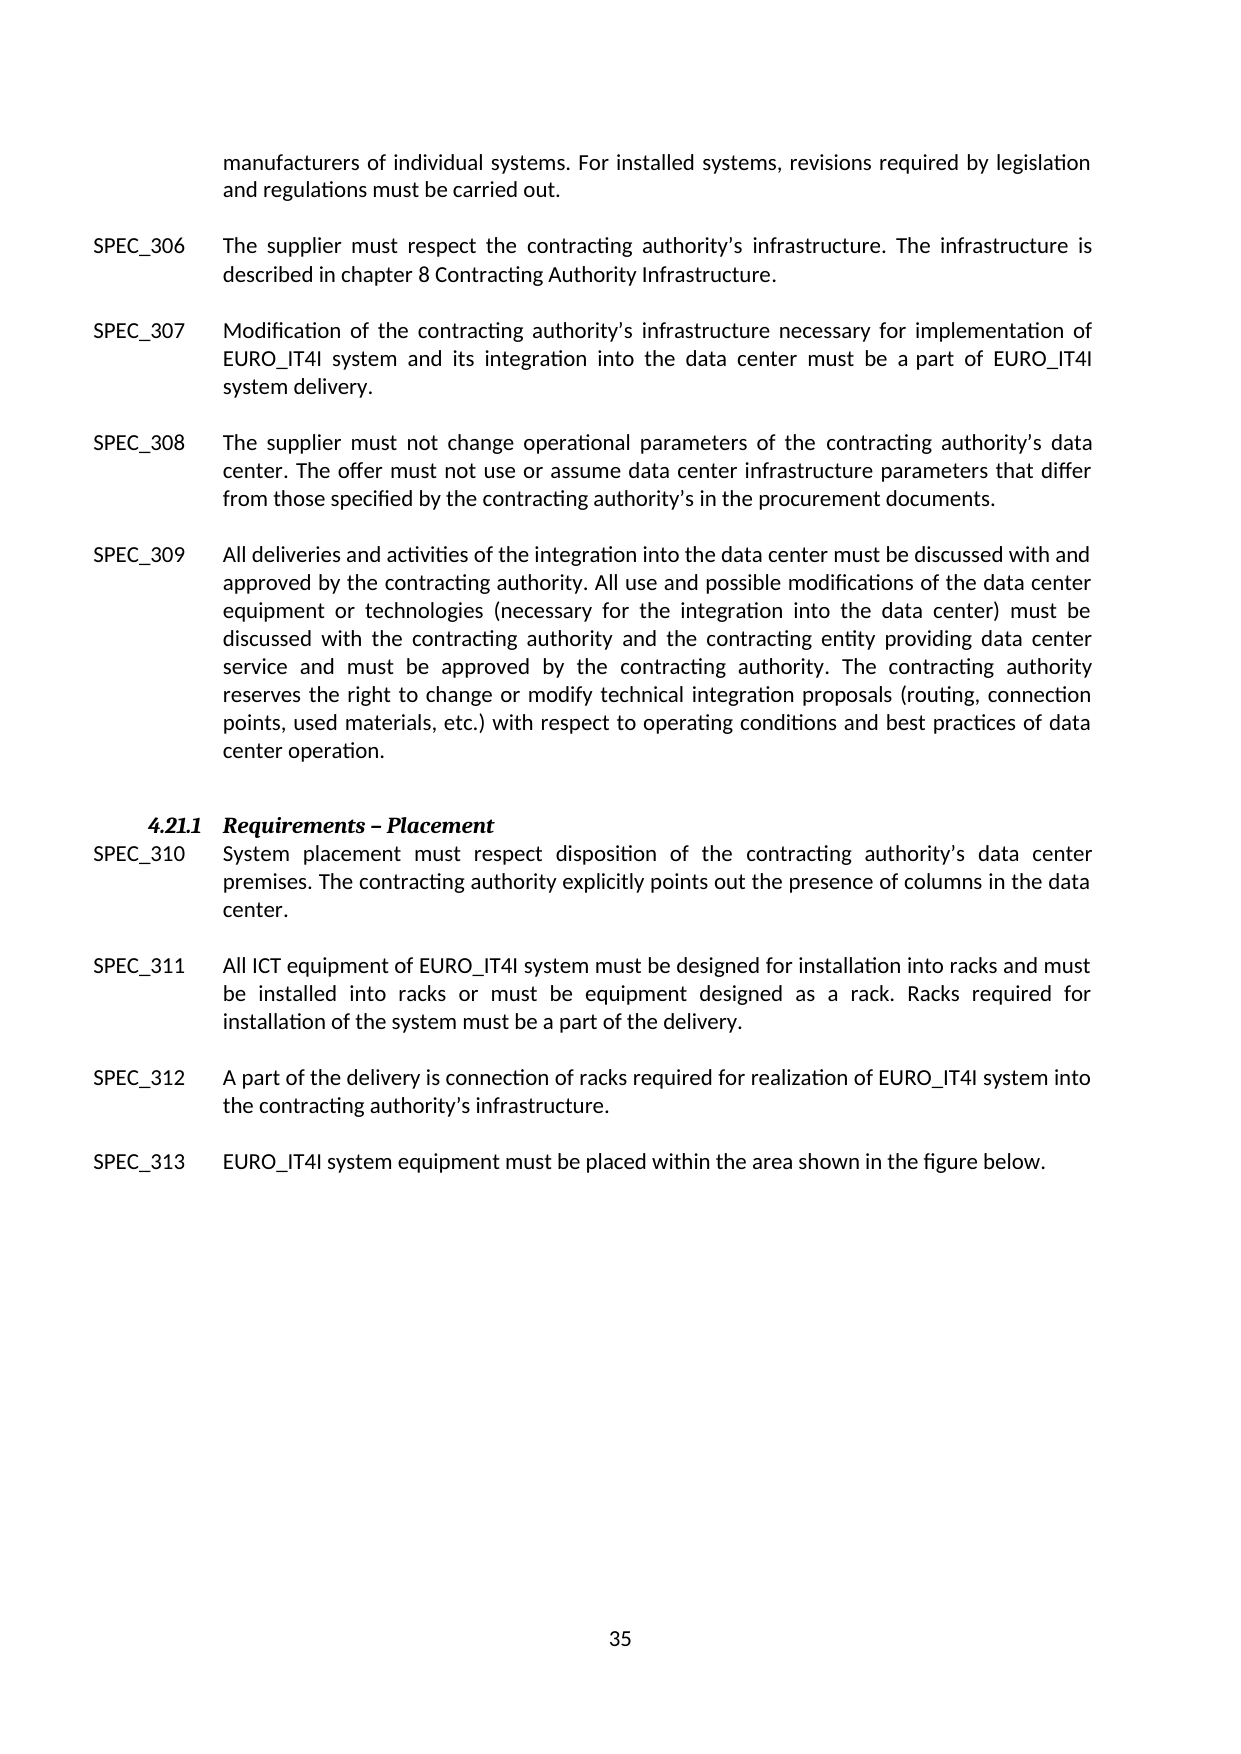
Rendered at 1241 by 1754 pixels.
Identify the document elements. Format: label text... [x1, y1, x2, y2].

list EURO_IT4I system equipment must be placed within the area shown in the figure below. [185, 1147, 1093, 1176]
list The supplier must respect the contracting authority’s infrastructure. The infrastructure is described in chapter 8 Contracting Authority Infrastructure. [185, 232, 1093, 288]
list The supplier must not change operational parameters of the contracting authority’s data center. The offer must not use or assume data center infrastructure parameters that differ from those specified by the contracting authority’s in the procurement documents. [185, 428, 1093, 512]
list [185, 148, 1093, 204]
list A part of the delivery is connection of racks required for realization of EURO_IT4I system into the contracting authority’s infrastructure. [185, 1063, 1093, 1119]
list All deliveries and activities of the integration into the data center must be discussed with and approved by the contracting authority. All use and possible modifications of the data center equipment or technologies (necessary for the integration into the data center) must be discussed with the contracting authority and the contracting entity providing data center service and must be approved by the contracting authority. The contracting authority reserves the right to change or modify technical integration proposals (routing, connection points, used materials, etc.) with respect to operating conditions and best practices of data center operation. [185, 540, 1093, 764]
list Modification of the contracting authority’s infrastructure necessary for implementation of EURO_IT4I system and its integration into the data center must be a part of EURO_IT4I system delivery. [185, 316, 1093, 400]
subtitle Requirements – Placement [148, 813, 1093, 839]
list All ICT equipment of EURO_IT4I system must be designed for installation into racks and must be installed into racks or must be equipment designed as a rack. Racks required for installation of the system must be a part of the delivery. [185, 951, 1093, 1035]
list System placement must respect disposition of the contracting authority’s data center premises. The contracting authority explicitly points out the presence of columns in the data center. [185, 839, 1093, 923]
